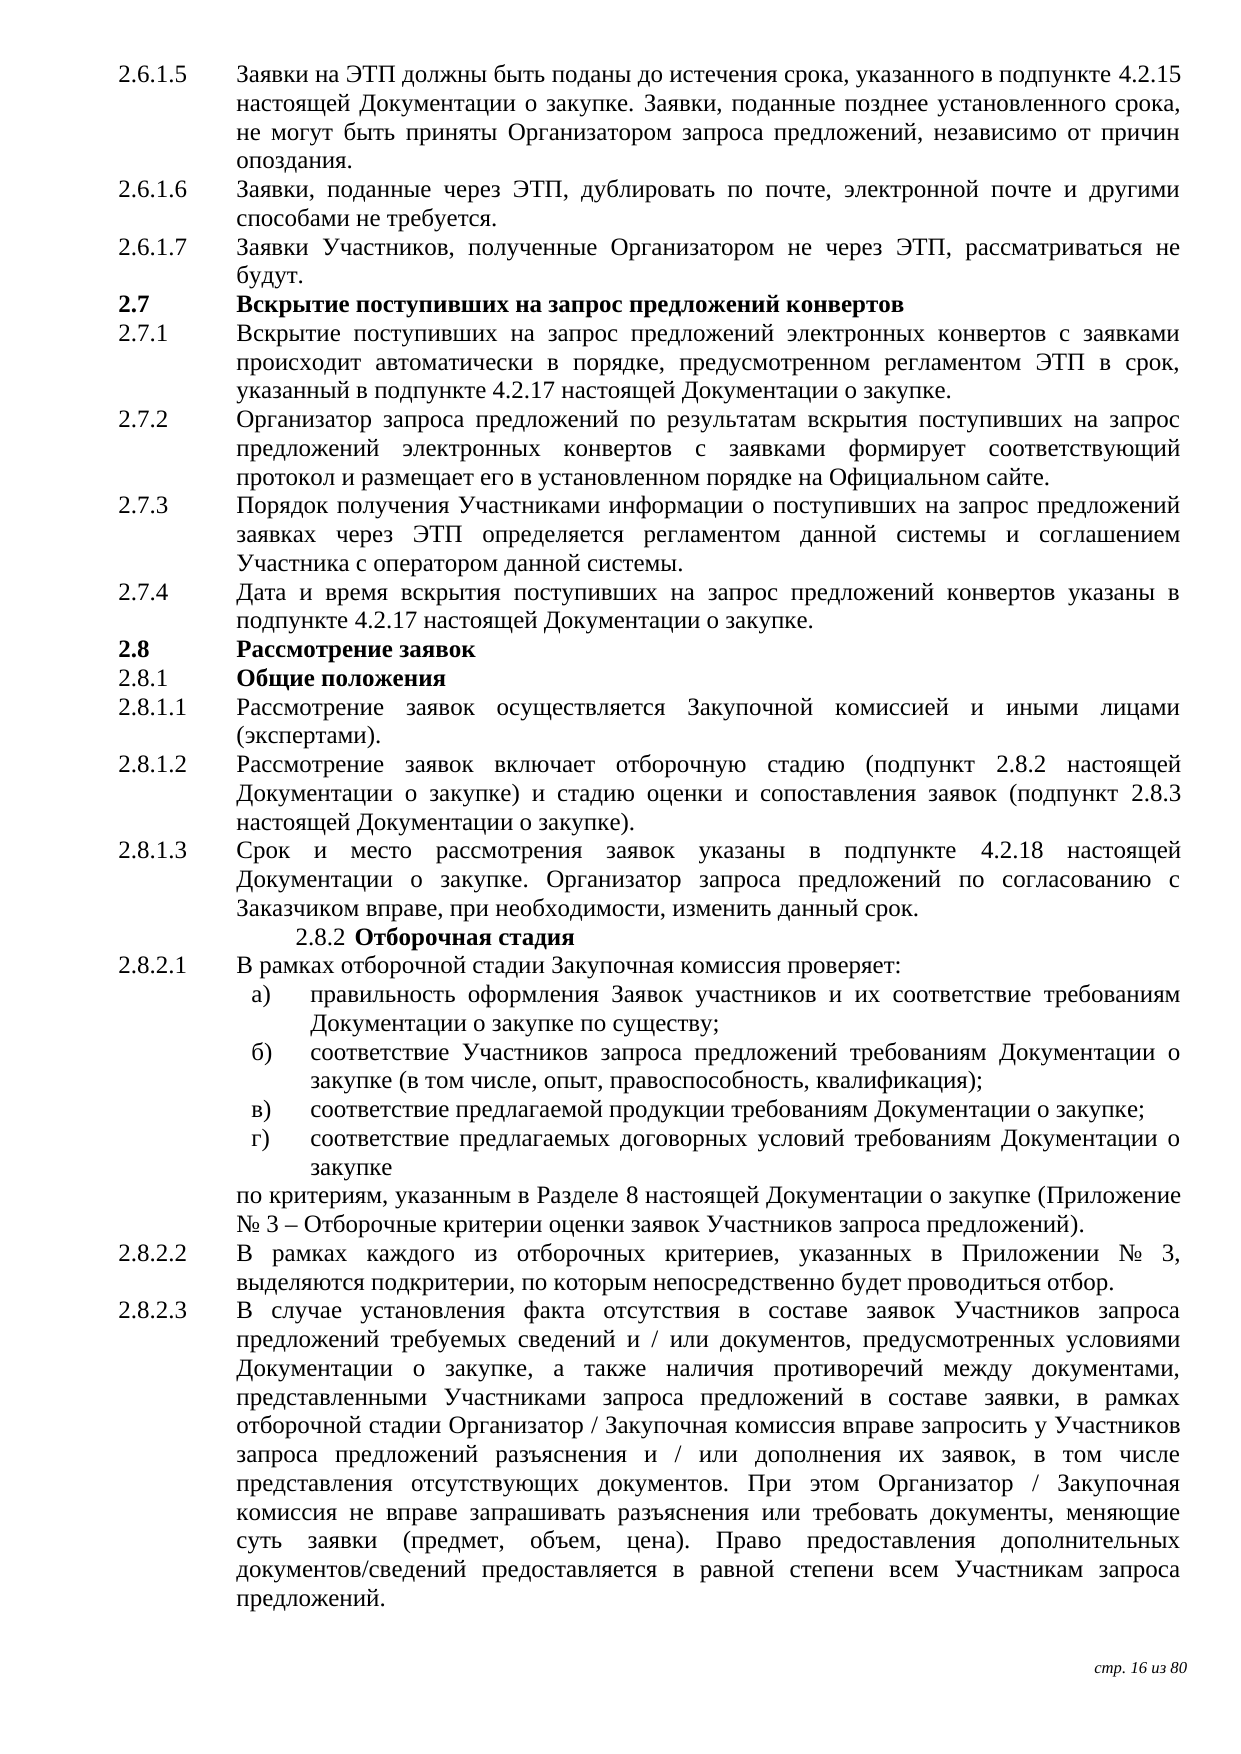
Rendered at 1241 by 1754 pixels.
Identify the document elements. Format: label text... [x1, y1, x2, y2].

subtitle Вскрытие поступивших на запрос предложений конвертов [118, 289, 1181, 318]
text соответствие предлагаемой продукции требованиям Документации о закупке; [251, 1094, 1181, 1123]
text соответствие Участников запроса предложений требованиям Документации о закупке (в том числе, опыт, правоспособность, квалификация); [251, 1037, 1181, 1094]
list по критериям, указанным в Разделе 8 настоящей Документации о закупке (Приложение № 3 – Отборочные критерии оценки заявок Участников запроса предложений). [236, 1180, 1181, 1238]
text В рамках отборочной стадии Закупочная комиссия проверяет: [118, 950, 1181, 979]
text Общие положения [118, 663, 1181, 692]
list Заявки Участников, полученные Организатором не через ЭТП, рассматриваться не будут. [118, 232, 1181, 289]
text Отборочная стадия [236, 922, 1181, 950]
list Заявки на ЭТП должны быть поданы до истечения срока, указанного в подпункте 4.2.15 настоящей Документации о закупке. Заявки, поданные позднее установленного срока, не могут быть приняты Организатором запроса предложений, независимо от причин опоздания. [118, 59, 1181, 174]
text Рассмотрение заявок включает отборочную стадию (подпункт 2.8.2 настоящей Документации о закупке) и стадию оценки и сопоставления заявок (подпункт 2.8.3 настоящей Документации о закупке). [118, 749, 1181, 835]
list Вскрытие поступивших на запрос предложений электронных конвертов с заявками происходит автоматически в порядке, предусмотренном регламентом ЭТП в срок, указанный в подпункте 4.2.17 настоящей Документации о закупке. [118, 318, 1181, 404]
list Дата и время вскрытия поступивших на запрос предложений конвертов указаны в подпункте 4.2.17 настоящей Документации о закупке. [118, 577, 1181, 634]
text В рамках каждого из отборочных критериев, указанных в Приложении № 3, выделяются подкритерии, по которым непосредственно будет проводиться отбор. [118, 1238, 1181, 1295]
list Порядок получения Участниками информации о поступивших на запрос предложений заявках через ЭТП определяется регламентом данной системы и соглашением Участника с оператором данной системы. [118, 490, 1181, 577]
text правильность оформления Заявок участников и их соответствие требованиям Документации о закупке по существу; [251, 979, 1181, 1037]
text Рассмотрение заявок осуществляется Закупочной комиссией и иными лицами (экспертами). [118, 692, 1181, 749]
text соответствие предлагаемых договорных условий требованиям Документации о закупке [251, 1123, 1181, 1180]
text В случае установления факта отсутствия в составе заявок Участников запроса предложений требуемых сведений и / или документов, предусмотренных условиями Документации о закупке, а также наличия противоречий между документами, представленными Участниками запроса предложений в составе заявки, в рамках отборочной стадии Организатор / Закупочная комиссия вправе запросить у Участников запроса предложений разъяснения и / или дополнения их заявок, в том числе представления отсутствующих документов. При этом Организатор / Закупочная комиссия не вправе запрашивать разъяснения или требовать документы, меняющие суть заявки (предмет, объем, цена). Право предоставления дополнительных документов/сведений предоставляется в равной степени всем Участникам запроса предложений. [118, 1295, 1181, 1612]
list Заявки, поданные через ЭТП, дублировать по почте, электронной почте и другими способами не требуется. [118, 174, 1181, 232]
list Организатор запроса предложений по результатам вскрытия поступивших на запрос предложений электронных конвертов с заявками формирует соответствующий протокол и размещает его в установленном порядке на Официальном сайте. [118, 404, 1181, 490]
subtitle Рассмотрение заявок [118, 634, 1181, 663]
text Срок и место рассмотрения заявок указаны в подпункте 4.2.18 настоящей Документации о закупке. Организатор запроса предложений по согласованию с Заказчиком вправе, при необходимости, изменить данный срок. [118, 835, 1181, 922]
